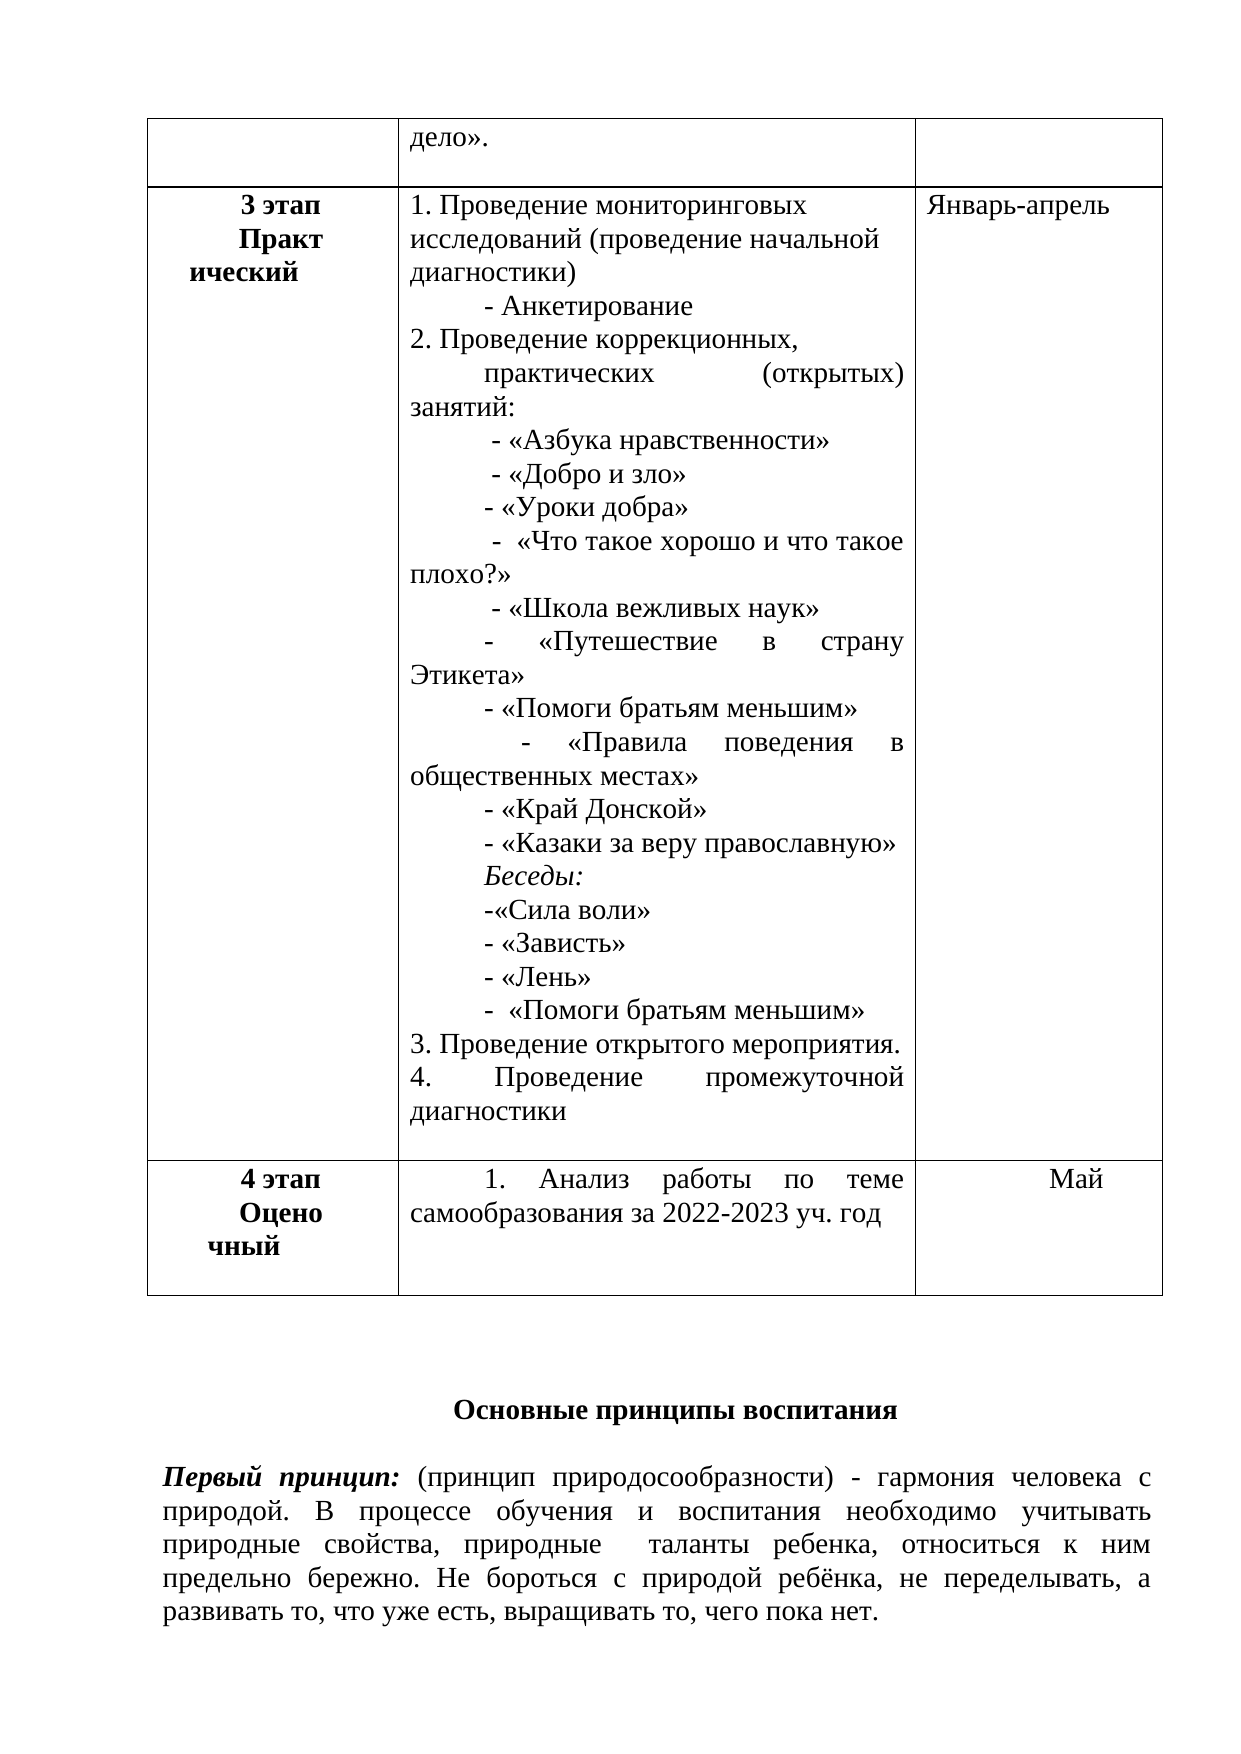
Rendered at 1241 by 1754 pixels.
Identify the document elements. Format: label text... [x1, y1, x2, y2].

table_cell Январь-апрель [916, 188, 1162, 1160]
table_cell Май [916, 1161, 1162, 1295]
list Первый принцип: (принцип природосообразности) - гармония человека с природой. В процессе обучения и воспитания необходимо учитывать природные свойства, природные таланты ребенка, относиться к ним предельно бережно. Не бороться с природой ребёнка, не переделывать, а развивать то, что уже есть, выращивать то, чего пока нет. [162, 1459, 1152, 1627]
list Основные принципы воспитания [199, 1392, 1152, 1426]
table_cell 4 этап Оценочный [148, 1161, 398, 1295]
table_cell 1. Проведение мониторинговых исследований (проведение начальной диагностики) - Анкетирование 2. Проведение коррекционных, практических (открытых) занятий: - «Азбука нравственности» - «Добро и зло» - «Уроки добра» - «Что такое хорошо и что такое плохо?» - «Школа вежливых наук» - «Путешествие в страну Этикета» - «Помоги братьям меньшим» - «Правила поведения в общественных местах» - «Край Донской» - «Казаки за веру православную» Беседы: -«Сила воли» - «Зависть» - «Лень» - «Помоги братьям меньшим» 3. Проведение открытого мероприятия. 4. Проведение промежуточной диагностики [399, 188, 915, 1160]
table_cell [916, 119, 1162, 186]
table_cell 3 этап Практический [148, 188, 398, 1160]
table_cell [399, 119, 915, 186]
table_cell 1. Анализ работы по теме самообразования за 2022-2023 уч. год [399, 1161, 915, 1295]
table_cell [148, 119, 398, 186]
